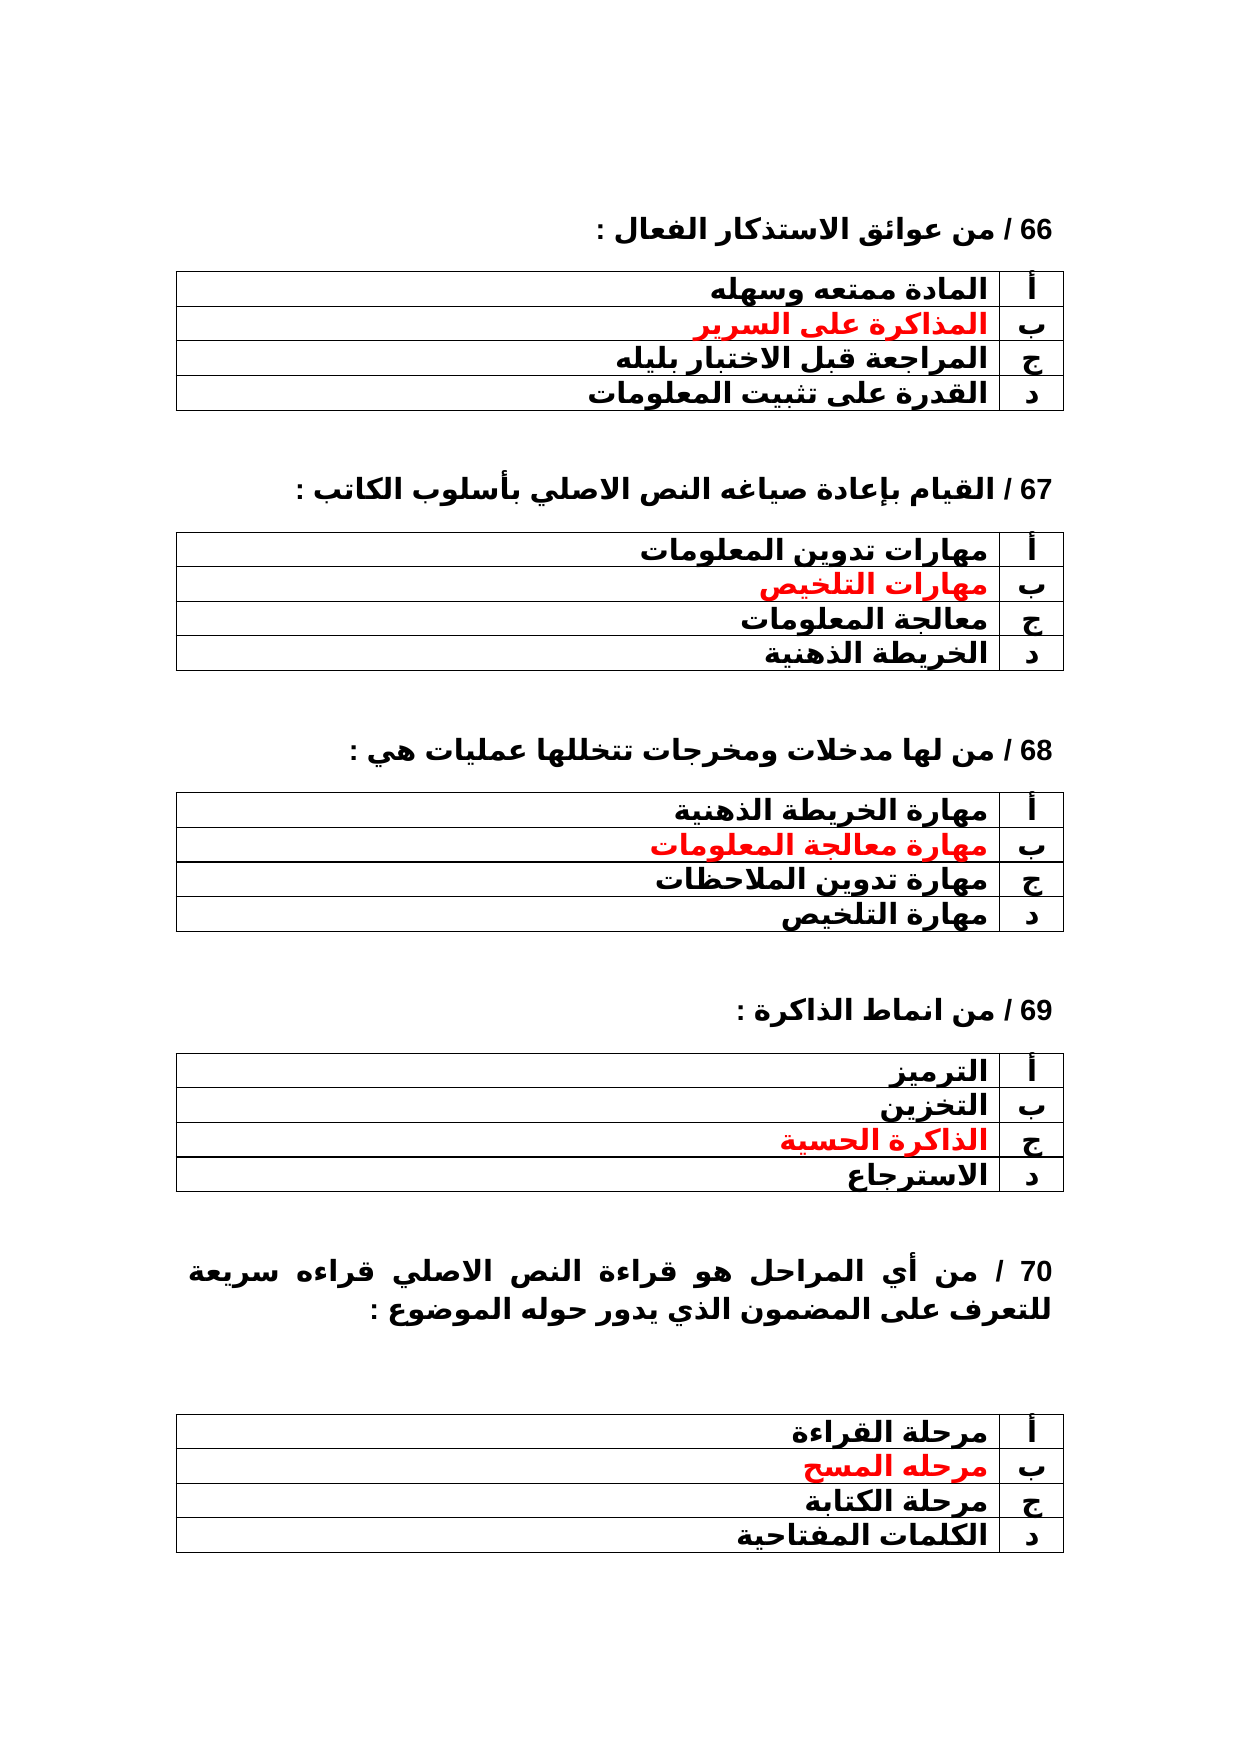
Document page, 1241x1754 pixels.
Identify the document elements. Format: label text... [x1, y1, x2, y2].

text 70 / من أي المراحل هو قراءة النص الاصلي قراءه سريعة للتعرف على المضمون الذي يدور حوله الموضوع : [187, 1254, 1053, 1326]
table_cell مهارة تدوين الملاحظات [177, 863, 999, 896]
text 67 / القيام بإعادة صياغه النص الاصلي بأسلوب الكاتب : [187, 472, 1053, 506]
table_header أ [1000, 793, 1063, 827]
table_cell مرحلة الكتابة [177, 1484, 999, 1517]
table_cell ب [1000, 828, 1063, 861]
table_header مهارات تدوين المعلومات [177, 533, 999, 566]
table_header المادة ممتعه وسهله [177, 272, 999, 306]
table_cell ج [1000, 863, 1063, 896]
table_header الترميز [177, 1054, 999, 1087]
table_cell المذاكرة على السرير [177, 307, 999, 340]
text 69 / من انماط الذاكرة : [187, 993, 1053, 1027]
table_cell ج [1000, 1484, 1063, 1517]
table_cell مرحله المسح [177, 1449, 999, 1483]
table_cell الخريطة الذهنية [177, 636, 999, 670]
table_cell د [1000, 1158, 1063, 1191]
table_cell د [1000, 376, 1063, 409]
table_cell مهارة معالجة المعلومات [177, 828, 999, 861]
table_cell مهارة التلخيص [177, 897, 999, 931]
table_cell معالجة المعلومات [177, 602, 999, 635]
table_cell د [1000, 1518, 1063, 1552]
table_header أ [1000, 272, 1063, 306]
table_cell ج [1000, 602, 1063, 635]
table_header مرحلة القراءة [177, 1415, 999, 1448]
table_cell المراجعة قبل الاختبار بليله [177, 341, 999, 375]
table_cell الاسترجاع [177, 1158, 999, 1191]
table_header أ [1000, 533, 1063, 566]
text 66 / من عوائق الاستذكار الفعال : [187, 212, 1053, 245]
table_cell ب [1000, 567, 1063, 601]
table_cell مهارات التلخيص [177, 567, 999, 601]
table_cell ب [1000, 307, 1063, 340]
table_cell ب [1000, 1449, 1063, 1483]
table_cell د [1000, 897, 1063, 931]
table_cell د [1000, 636, 1063, 670]
text 68 / من لها مدخلات ومخرجات تتخللها عمليات هي : [187, 733, 1053, 766]
table_cell ج [1000, 1123, 1063, 1156]
table_header أ [1000, 1054, 1063, 1087]
table_cell ب [1000, 1088, 1063, 1122]
table_header أ [1000, 1415, 1063, 1448]
table_cell القدرة على تثبيت المعلومات [177, 376, 999, 409]
table_header مهارة الخريطة الذهنية [177, 793, 999, 827]
table_cell الكلمات المفتاحية [177, 1518, 999, 1552]
table_cell الذاكرة الحسية [177, 1123, 999, 1156]
table_cell ج [1000, 341, 1063, 375]
table_cell التخزين [177, 1088, 999, 1122]
